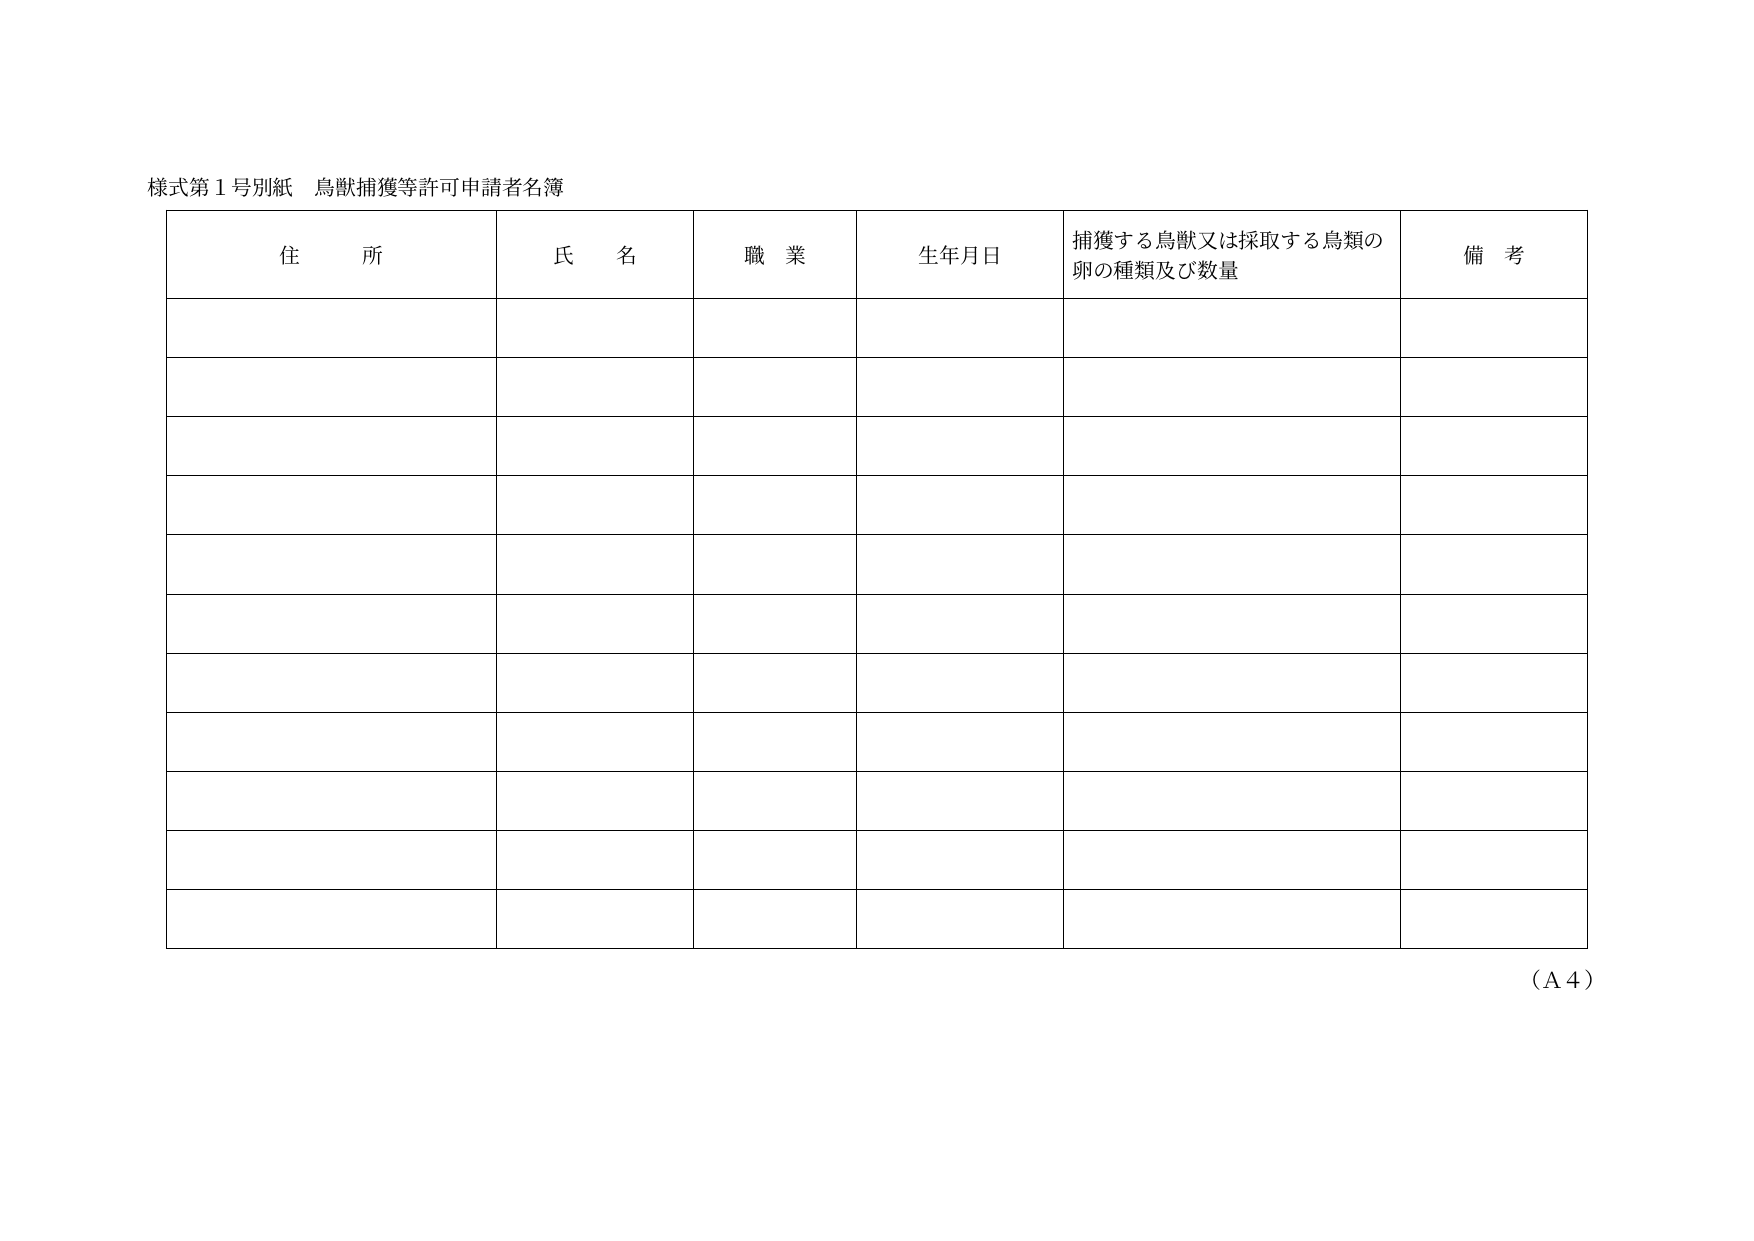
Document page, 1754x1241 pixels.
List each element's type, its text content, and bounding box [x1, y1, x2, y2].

table_cell [857, 417, 1063, 475]
table_cell [1064, 299, 1400, 357]
table_cell [857, 890, 1063, 948]
table_header 捕獲する鳥獣又は採取する鳥類の 卵の種類及び数量 [1064, 211, 1400, 298]
table_cell [167, 654, 496, 712]
table_cell [694, 890, 856, 948]
table_cell [167, 772, 496, 830]
table_cell [694, 476, 856, 534]
table_header 住 所 [167, 211, 496, 298]
table_cell [167, 831, 496, 889]
table_cell [167, 299, 496, 357]
table_cell [167, 358, 496, 416]
table_cell [167, 595, 496, 652]
table_cell [694, 299, 856, 357]
table_cell [1064, 535, 1400, 593]
table_cell [1401, 476, 1587, 534]
table_cell [857, 831, 1063, 889]
table_cell [1401, 299, 1587, 357]
table_cell [694, 358, 856, 416]
table_cell [1064, 772, 1400, 830]
table_cell [1064, 595, 1400, 652]
table_cell [857, 654, 1063, 712]
table_cell [694, 417, 856, 475]
table_header 生年月日 [857, 211, 1063, 298]
table_cell [1401, 831, 1587, 889]
table_cell [1401, 358, 1587, 416]
table_cell [1401, 772, 1587, 830]
table_cell [694, 713, 856, 771]
table_cell [497, 358, 693, 416]
table_cell [694, 654, 856, 712]
table_cell [1401, 595, 1587, 652]
table_header 備 考 [1401, 211, 1587, 298]
table_header 職 業 [694, 211, 856, 298]
table_cell [857, 299, 1063, 357]
table_cell [497, 890, 693, 948]
table_cell [1401, 713, 1587, 771]
table_cell [167, 476, 496, 534]
table_cell [1064, 654, 1400, 712]
table_cell [1401, 654, 1587, 712]
table_cell [1064, 476, 1400, 534]
table_cell [1064, 890, 1400, 948]
table_cell [694, 595, 856, 652]
table_cell [857, 476, 1063, 534]
table_cell [1064, 831, 1400, 889]
table_cell [1401, 890, 1587, 948]
table_cell [167, 890, 496, 948]
table_cell [497, 476, 693, 534]
table_cell [497, 713, 693, 771]
table_cell [1064, 358, 1400, 416]
table_cell [167, 713, 496, 771]
table_cell [694, 831, 856, 889]
table_cell [497, 595, 693, 652]
table_cell [1401, 535, 1587, 593]
text （Ａ４） [169, 957, 1606, 997]
table_cell [497, 535, 693, 593]
table_header 氏 名 [497, 211, 693, 298]
table_cell [1064, 417, 1400, 475]
table_cell [497, 299, 693, 357]
table_cell [497, 831, 693, 889]
table_cell [497, 772, 693, 830]
table_cell [497, 417, 693, 475]
table_cell [857, 595, 1063, 652]
text 様式第１号別紙 鳥獣捕獲等許可申請者名簿 [148, 171, 1606, 201]
table_cell [857, 713, 1063, 771]
table_cell [167, 417, 496, 475]
table_cell [857, 772, 1063, 830]
table_cell [694, 772, 856, 830]
table_cell [857, 535, 1063, 593]
table_cell [497, 654, 693, 712]
table_cell [167, 535, 496, 593]
table_cell [1401, 417, 1587, 475]
table_cell [857, 358, 1063, 416]
table_cell [1064, 713, 1400, 771]
table_cell [694, 535, 856, 593]
